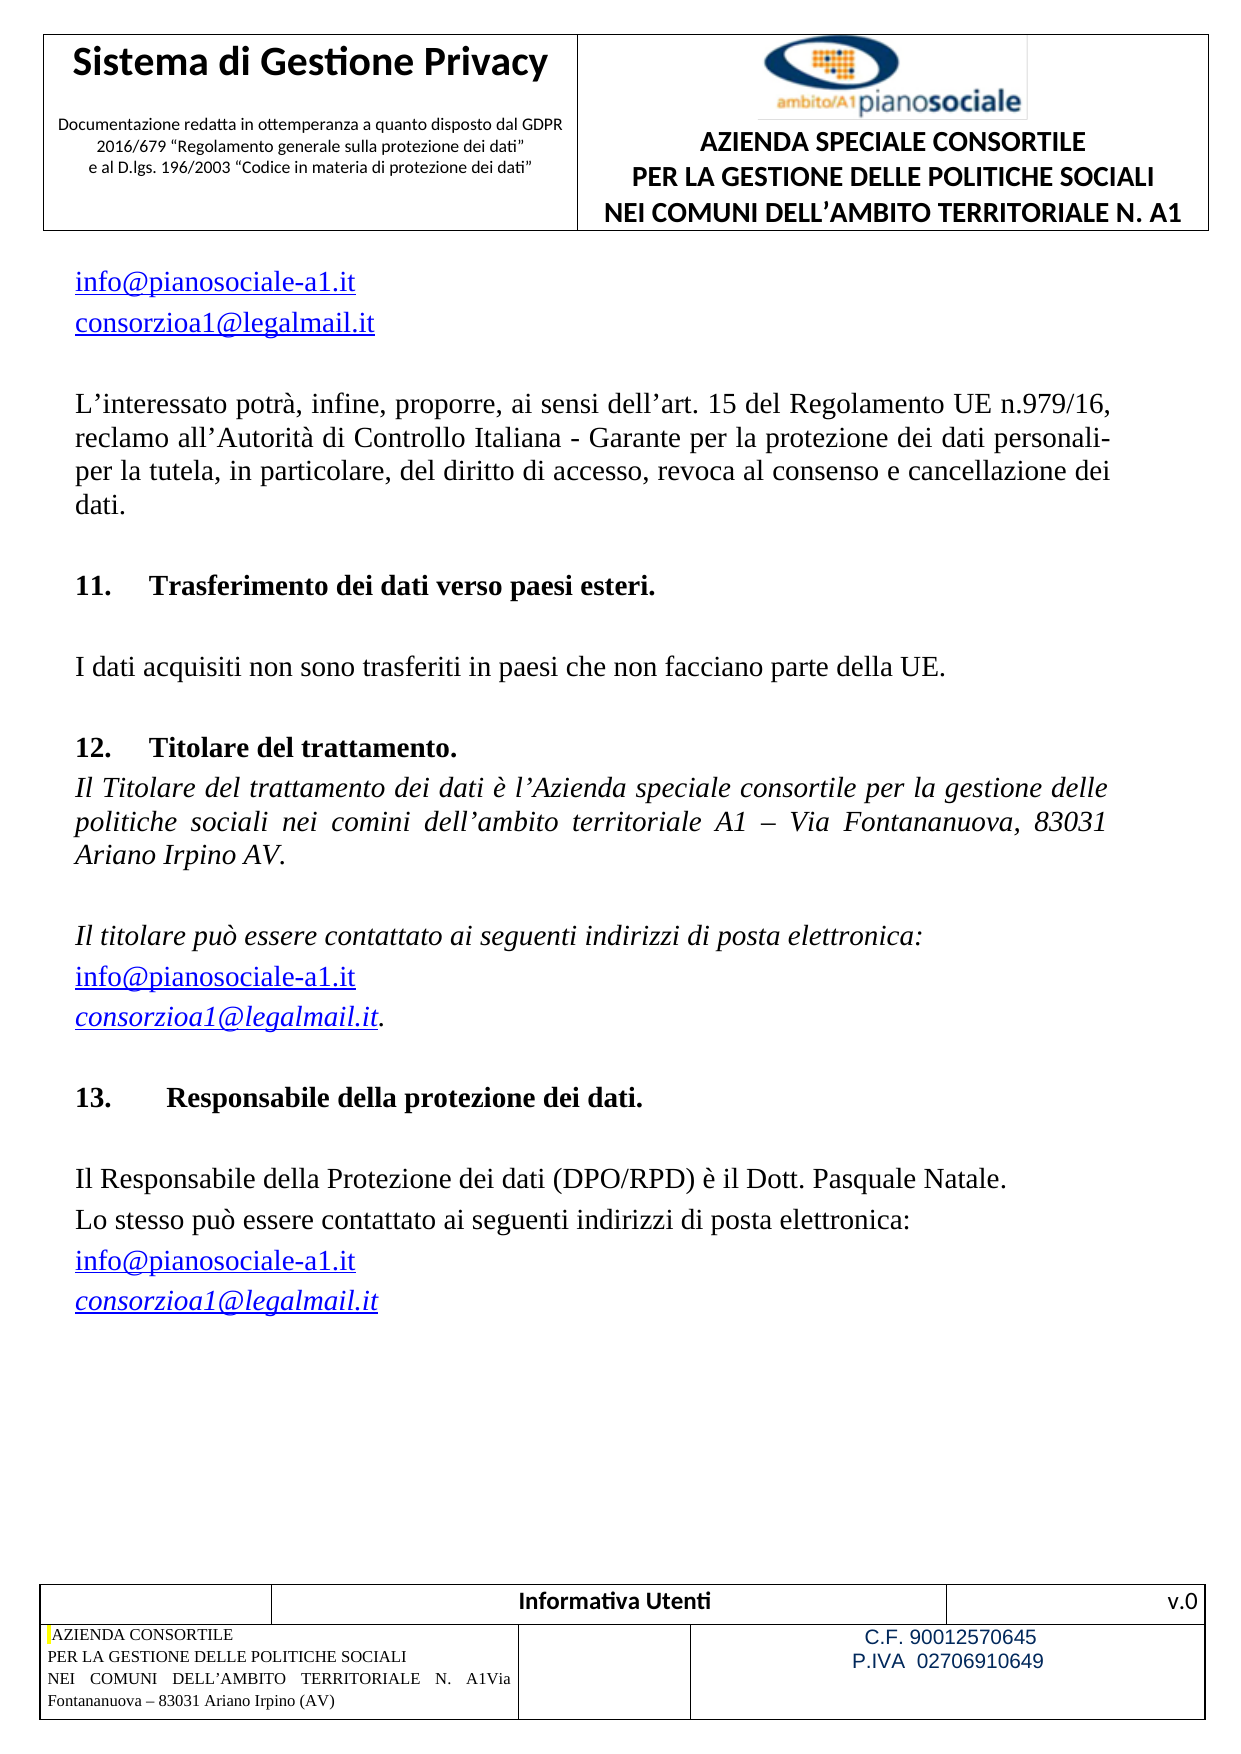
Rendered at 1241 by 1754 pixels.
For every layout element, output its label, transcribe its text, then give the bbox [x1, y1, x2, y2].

text consorzioa1@legalmail.it [75, 305, 1112, 339]
picture [757, 35, 1029, 123]
text info@pianosociale-a1.it [75, 1243, 1112, 1276]
text Il Titolare del trattamento dei dati è l’Azienda speciale consortile per la gestione delle politiche sociali nei comini dell’ambito territoriale A1 – Via Fontananuova, 83031 Ariano Irpino AV. [75, 770, 1112, 871]
text L’interessato potrà, infine, proporre, ai sensi dell’art. 15 del Regolamento UE n.979/16, reclamo all’Autorità di Controllo Italiana - Garante per la protezione dei dati personali- per la tutela, in particolare, del diritto di accesso, revoca al consenso e cancellazione dei dati. [75, 386, 1112, 520]
text Lo stesso può essere contattato ai seguenti indirizzi di posta elettronica: [75, 1202, 1112, 1236]
text Il Responsabile della Protezione dei dati (DPO/RPD) è il Dott. Pasquale Natale. [75, 1162, 1112, 1195]
text I dati acquisiti non sono trasferiti in paesi che non facciano parte della UE. [75, 649, 1112, 682]
list Responsabile della protezione dei dati. [75, 1081, 1112, 1114]
text consorzioa1@legalmail.it [75, 1283, 1112, 1317]
list Titolare del trattamento. [75, 730, 1112, 763]
text consorzioa1@legalmail.it. [75, 999, 1112, 1033]
list Trasferimento dei dati verso paesi esteri. [75, 568, 1112, 601]
text info@pianosociale-a1.it [75, 264, 1112, 298]
text info@pianosociale-a1.it [75, 959, 1112, 993]
text Il titolare può essere contattato ai seguenti indirizzi di posta elettronica: [75, 918, 1112, 952]
